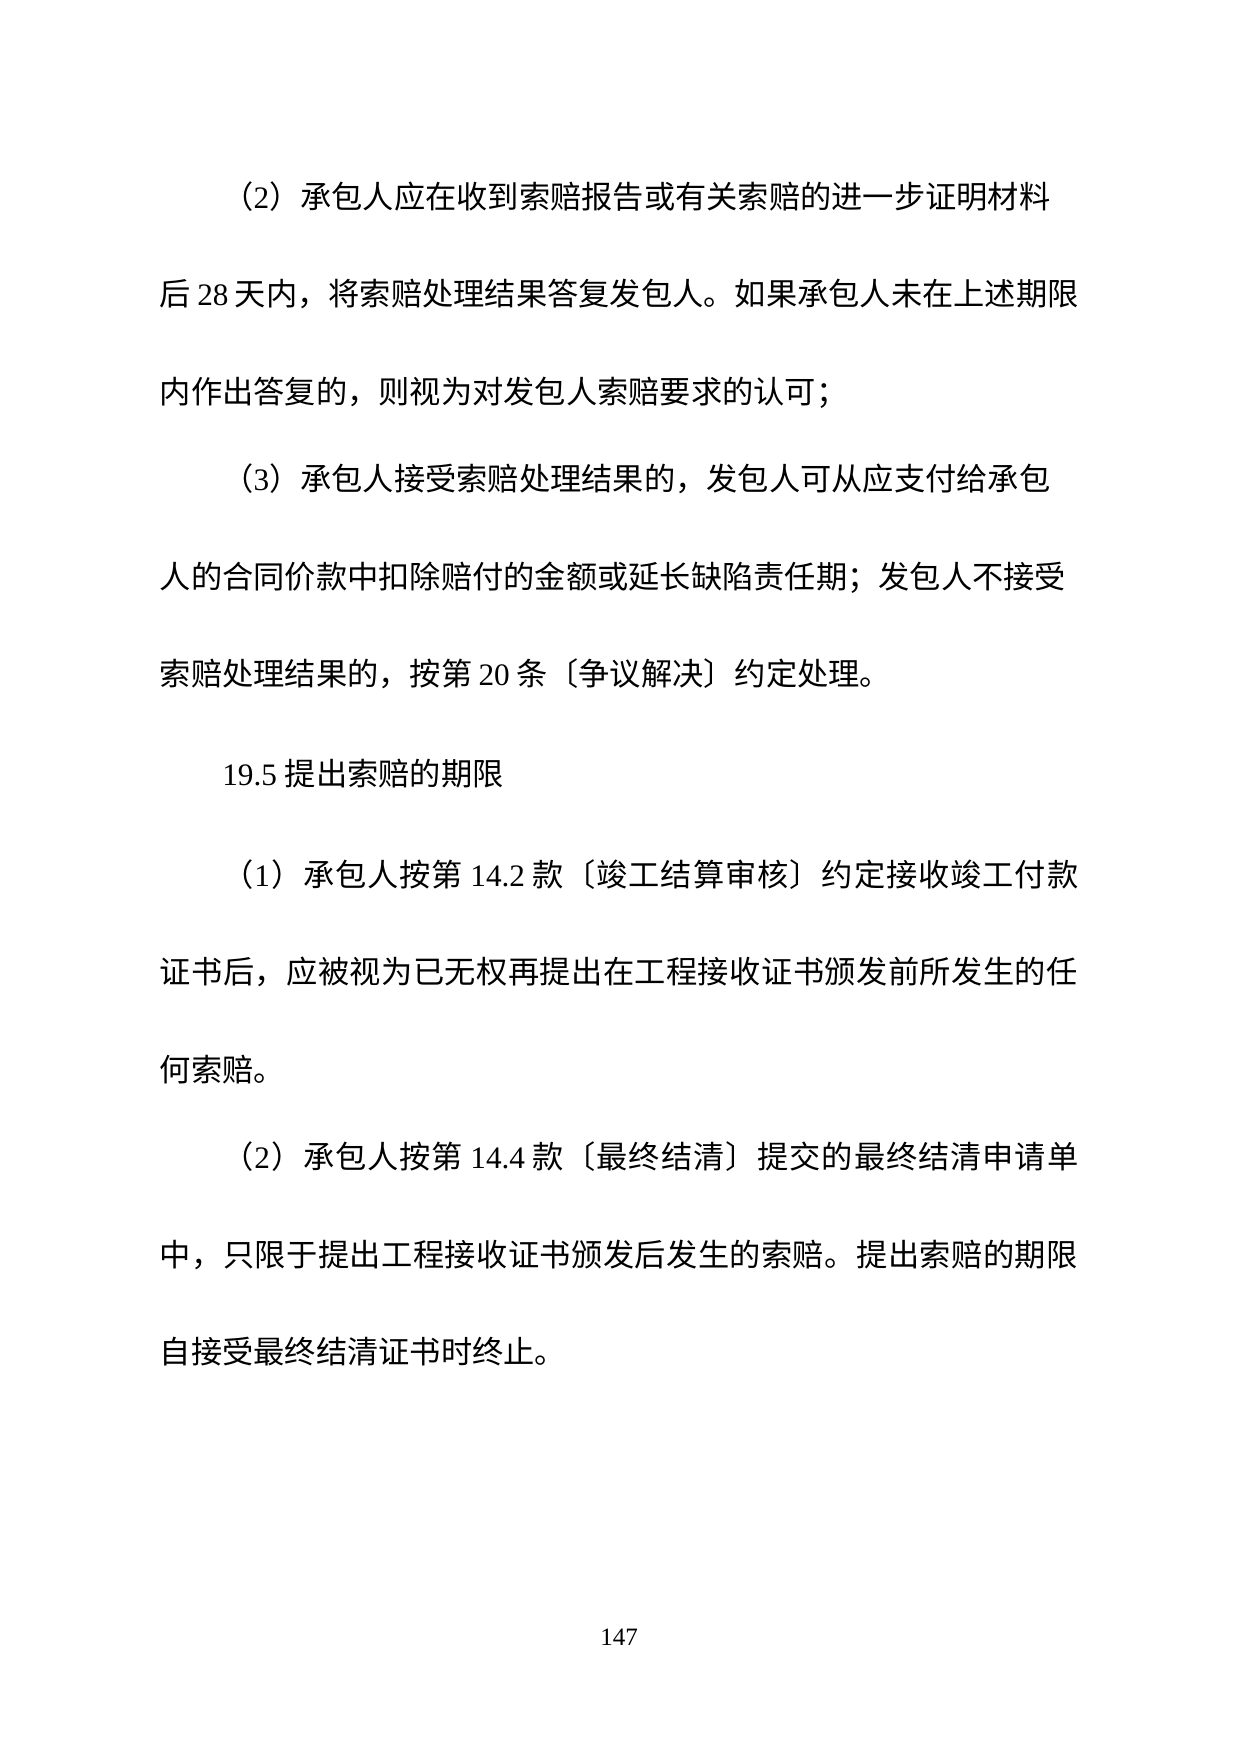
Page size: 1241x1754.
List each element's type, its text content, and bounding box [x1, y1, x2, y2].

text （2）承包人按第14.4款〔最终结清〕提交的最终结清申请单中，只限于提出工程接收证书颁发后发生的索赔。提出索赔的期限自接受最终结清证书时终止。 [159, 1122, 1078, 1382]
text （3）承包人接受索赔处理结果的，发包人可从应支付给承包人的合同价款中扣除赔付的金额或延长缺陷责任期；发包人不接受索赔处理结果的，按第20条〔争议解决〕约定处理。 [159, 444, 1078, 704]
text （2）承包人应在收到索赔报告或有关索赔的进一步证明材料后28天内，将索赔处理结果答复发包人。如果承包人未在上述期限内作出答复的，则视为对发包人索赔要求的认可； [159, 162, 1078, 422]
text （1）承包人按第14.2款〔竣工结算审核〕约定接收竣工付款证书后，应被视为已无权再提出在工程接收证书颁发前所发生的任何索赔。 [159, 840, 1078, 1100]
subtitle 19.5 提出索赔的期限 [159, 740, 1078, 805]
